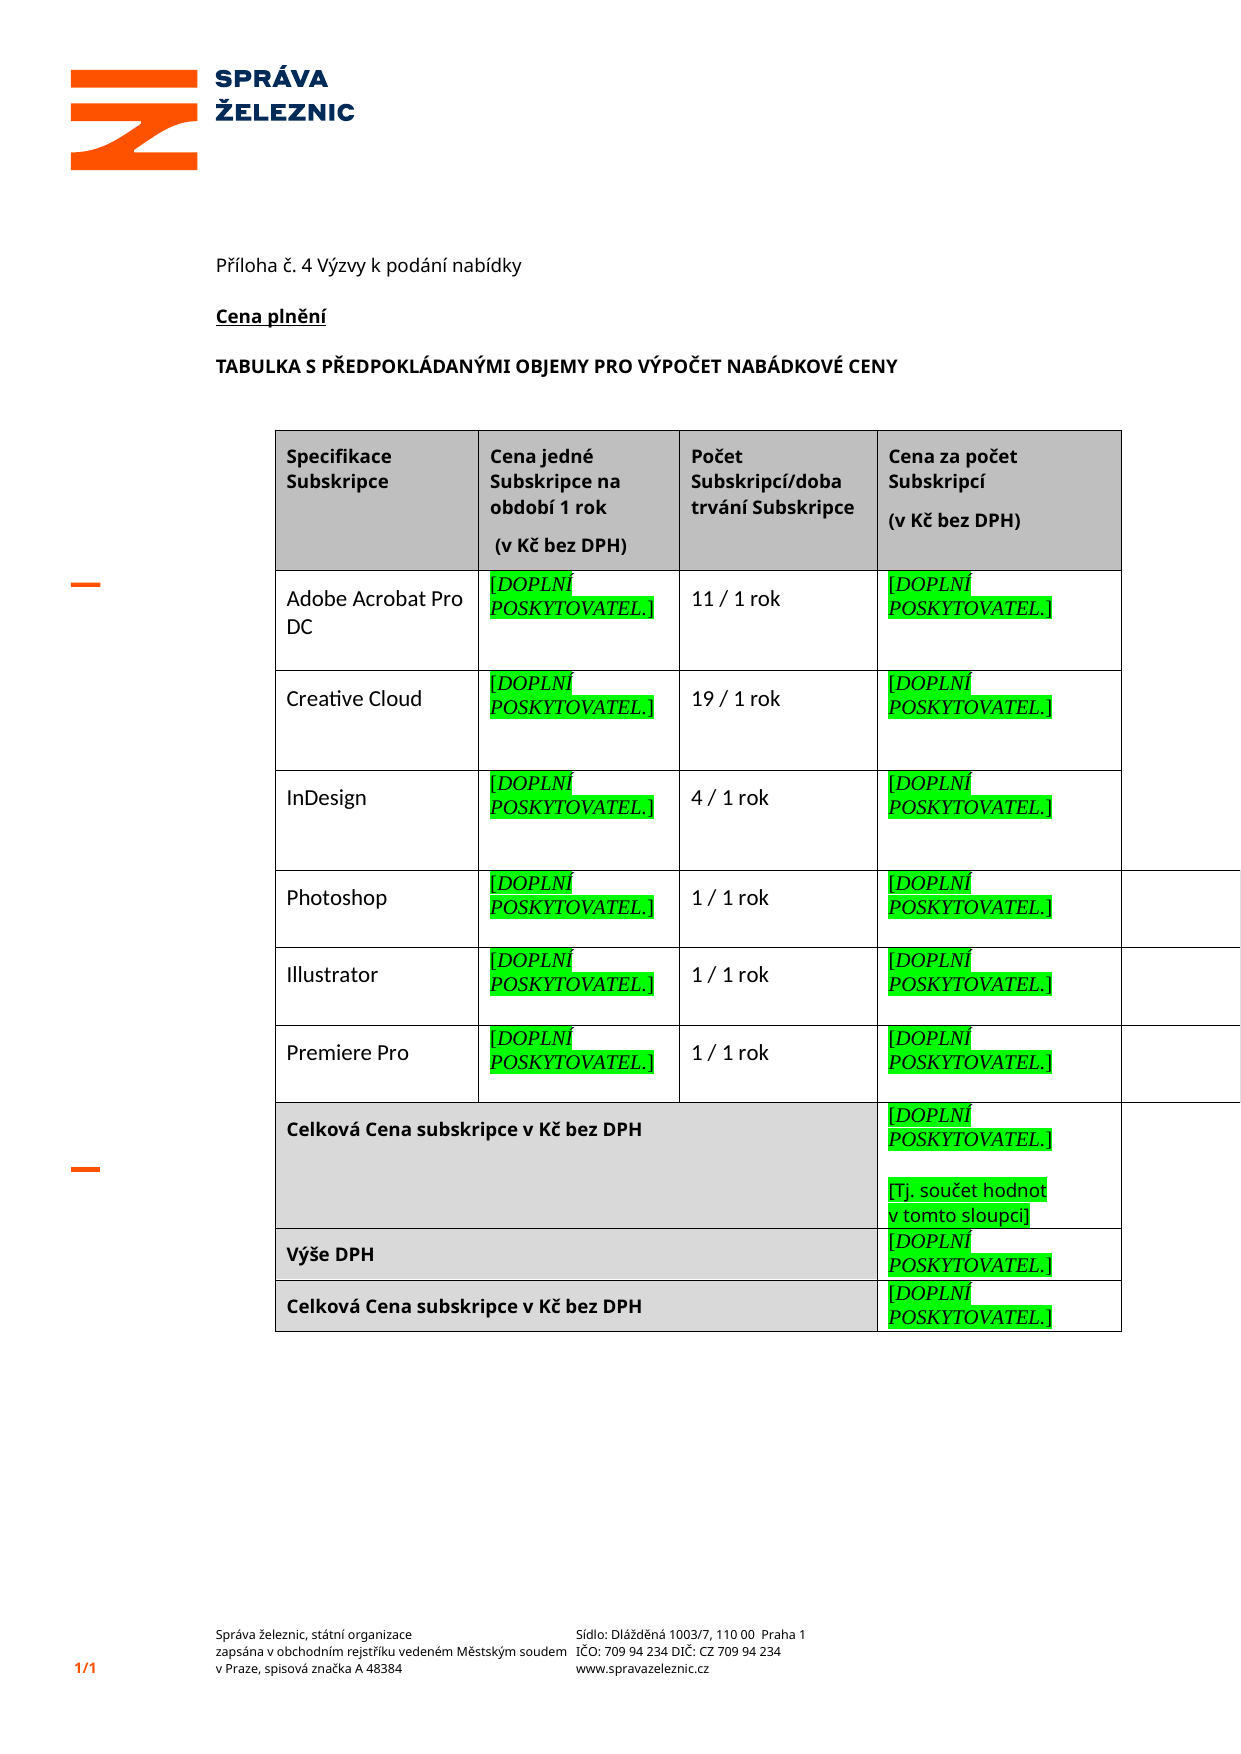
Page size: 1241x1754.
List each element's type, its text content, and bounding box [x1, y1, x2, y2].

table_cell [DOPLNÍ POSKYTOVATEL.] [479, 771, 679, 869]
table_cell [DOPLNÍ POSKYTOVATEL.] [878, 671, 1121, 770]
table_cell [DOPLNÍ POSKYTOVATEL.] [479, 671, 679, 770]
table_cell InDesign [276, 771, 478, 869]
table_cell Photoshop [276, 871, 478, 947]
text TABULKA S PŘEDPOKLÁDANÝMI OBJEMY PRO VÝPOČET NABÁDKOVÉ CENY [216, 354, 1122, 379]
table_cell 11 / 1 rok [680, 571, 877, 670]
table_cell 4 / 1 rok [680, 771, 877, 869]
table_cell Illustrator [276, 948, 478, 1025]
text Příloha č. 4 Výzvy k podání nabídky [216, 253, 1122, 278]
table_cell [DOPLNÍ POSKYTOVATEL.] [479, 871, 679, 947]
table_cell 19 / 1 rok [680, 671, 877, 770]
table_header Specifikace Subskripce [276, 431, 478, 570]
table_cell 1 / 1 rok [680, 948, 877, 1025]
table_cell [DOPLNÍ POSKYTOVATEL.] [878, 948, 1121, 1025]
table_cell [DOPLNÍ POSKYTOVATEL.] [479, 1026, 679, 1102]
table_cell Výše DPH [276, 1229, 877, 1279]
table_cell [DOPLNÍ POSKYTOVATEL.] [878, 1026, 1121, 1102]
table_cell Creative Cloud [276, 671, 478, 770]
table_cell [DOPLNÍ POSKYTOVATEL.] [878, 871, 1121, 947]
table_cell 1 / 1 rok [680, 871, 877, 947]
table_cell [DOPLNÍ POSKYTOVATEL.] [878, 571, 1121, 670]
table_cell [DOPLNÍ POSKYTOVATEL.] [878, 1281, 1121, 1331]
table_cell [DOPLNÍ POSKYTOVATEL.] [878, 1229, 1121, 1279]
table_cell Adobe Acrobat Pro DC [276, 571, 478, 670]
table_cell [DOPLNÍ POSKYTOVATEL.] [479, 571, 679, 670]
table_header Cena za počet Subskripcí (v Kč bez DPH) [878, 431, 1121, 570]
table_cell [DOPLNÍ POSKYTOVATEL.] [Tj. součet hodnot v tomto sloupci] [878, 1103, 1121, 1228]
table_cell Celková Cena subskripce v Kč bez DPH [276, 1103, 877, 1228]
table_cell 1 / 1 rok [680, 1026, 877, 1102]
table_cell [1122, 871, 1240, 947]
table_cell [1122, 1026, 1240, 1102]
table_cell [1122, 948, 1240, 1025]
table_cell Premiere Pro [276, 1026, 478, 1102]
table_cell [DOPLNÍ POSKYTOVATEL.] [878, 771, 1121, 869]
text Cena plnění [216, 303, 1122, 329]
table_cell Celková Cena subskripce v Kč bez DPH [276, 1281, 877, 1331]
table_header Cena jedné Subskripce na období 1 rok (v Kč bez DPH) [479, 431, 679, 570]
table_cell [DOPLNÍ POSKYTOVATEL.] [479, 948, 679, 1025]
table_header Počet Subskripcí/doba trvání Subskripce [680, 431, 877, 570]
